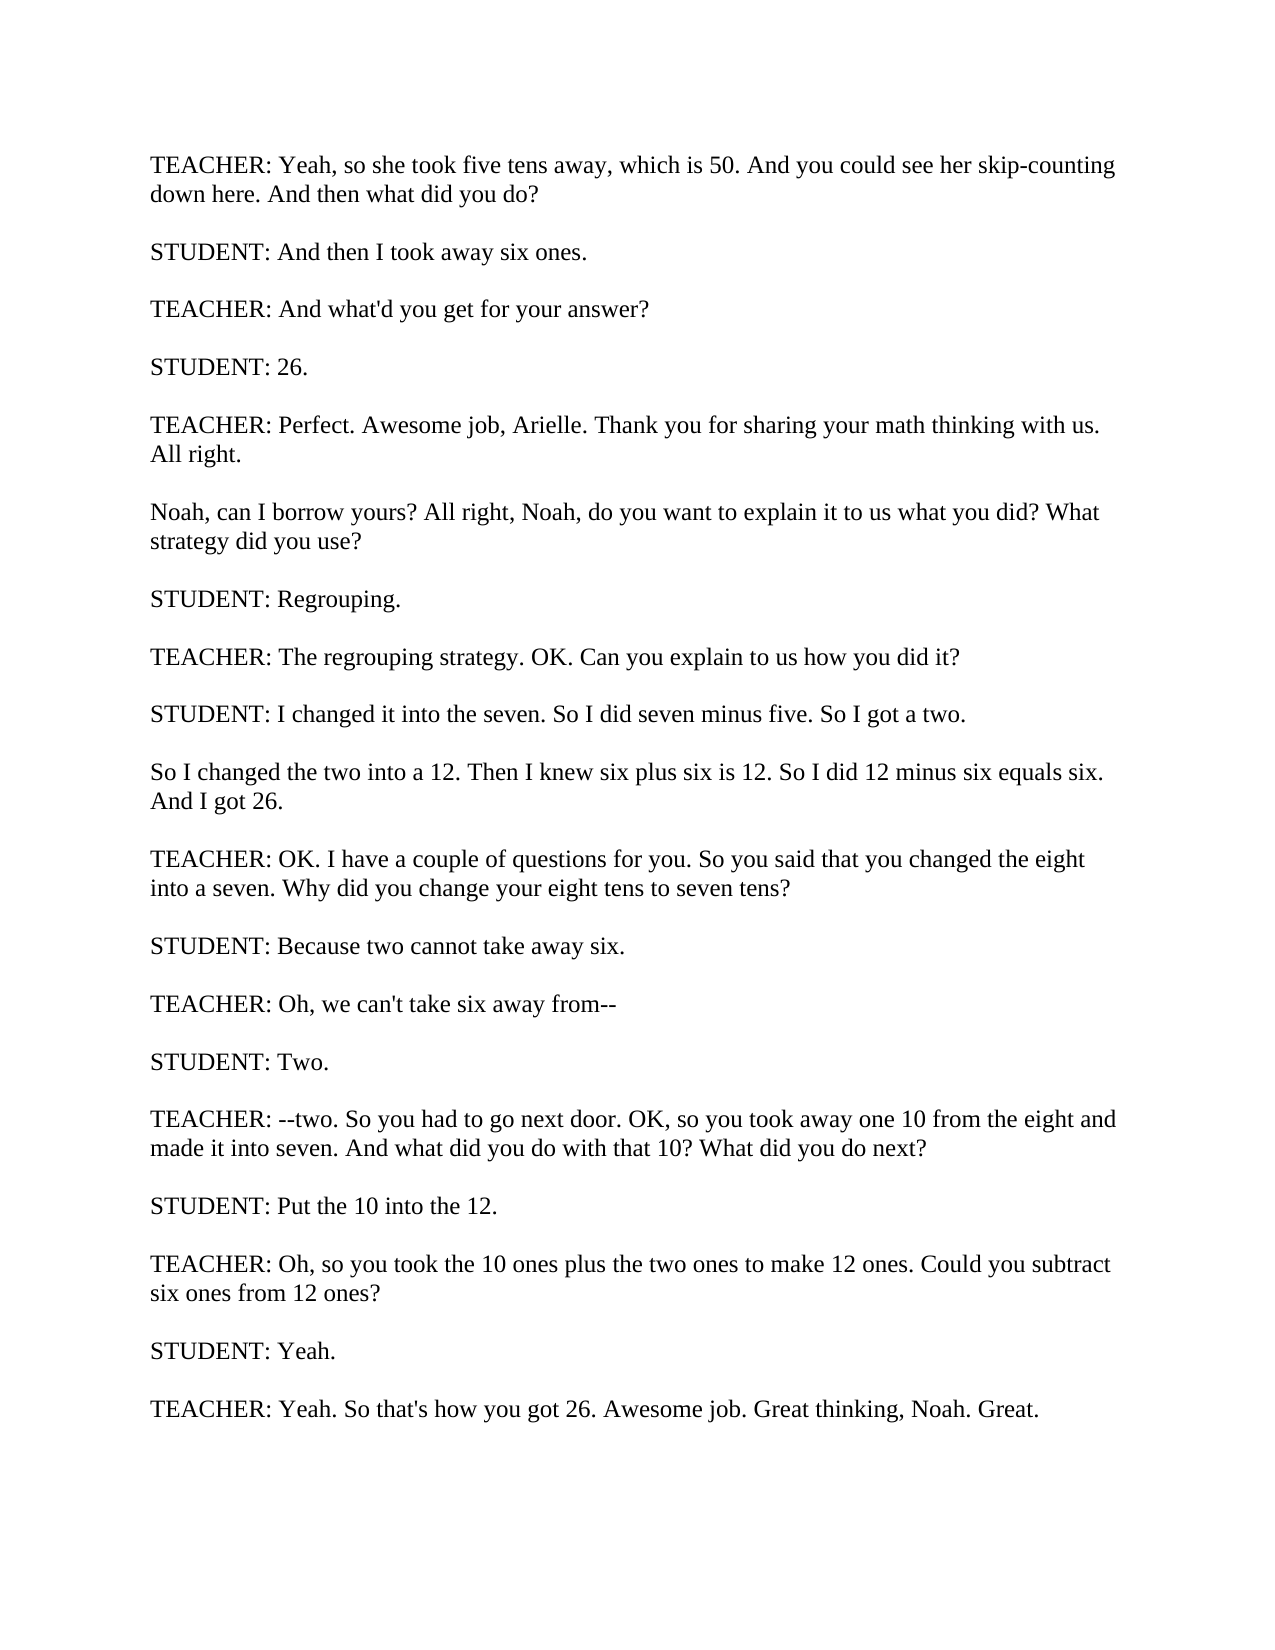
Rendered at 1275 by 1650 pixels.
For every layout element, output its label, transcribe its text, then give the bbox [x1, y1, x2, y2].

text STUDENT: Two. [150, 1047, 1125, 1075]
text Noah, can I borrow yours? All right, Noah, do you want to explain it to us what you did? What strategy did you use? [150, 497, 1125, 554]
text STUDENT: I changed it into the seven. So I did seven minus five. So I got a two. [150, 699, 1125, 728]
text STUDENT: Put the 10 into the 12. [150, 1191, 1125, 1220]
text STUDENT: Because two cannot take away six. [150, 931, 1125, 959]
text TEACHER: Perfect. Awesome job, Arielle. Thank you for sharing your math thinking with us. All right. [150, 410, 1125, 468]
text So I changed the two into a 12. Then I knew six plus six is 12. So I did 12 minus six equals six. And I got 26. [150, 757, 1125, 815]
text STUDENT: 26. [150, 352, 1125, 381]
text TEACHER: The regrouping strategy. OK. Can you explain to us how you did it? [150, 642, 1125, 670]
text STUDENT: Yeah. [150, 1336, 1125, 1364]
text STUDENT: And then I took away six ones. [150, 237, 1125, 265]
text TEACHER: And what'd you get for your answer? [150, 294, 1125, 323]
text TEACHER: Oh, so you took the 10 ones plus the two ones to make 12 ones. Could you subtract six ones from 12 ones? [150, 1249, 1125, 1307]
text STUDENT: Regrouping. [150, 584, 1125, 612]
text TEACHER: Yeah, so she took five tens away, which is 50. And you could see her skip-counting down here. And then what did you do? [150, 150, 1125, 207]
text TEACHER: Yeah. So that's how you got 26. Awesome job. Great thinking, Noah. Great. [150, 1394, 1125, 1422]
text TEACHER: Oh, we can't take six away from-- [150, 989, 1125, 1017]
text TEACHER: OK. I have a couple of questions for you. So you said that you changed the eight into a seven. Why did you change your eight tens to seven tens? [150, 844, 1125, 902]
text TEACHER: --two. So you had to go next door. OK, so you took away one 10 from the eight and made it into seven. And what did you do with that 10? What did you do next? [150, 1104, 1125, 1162]
